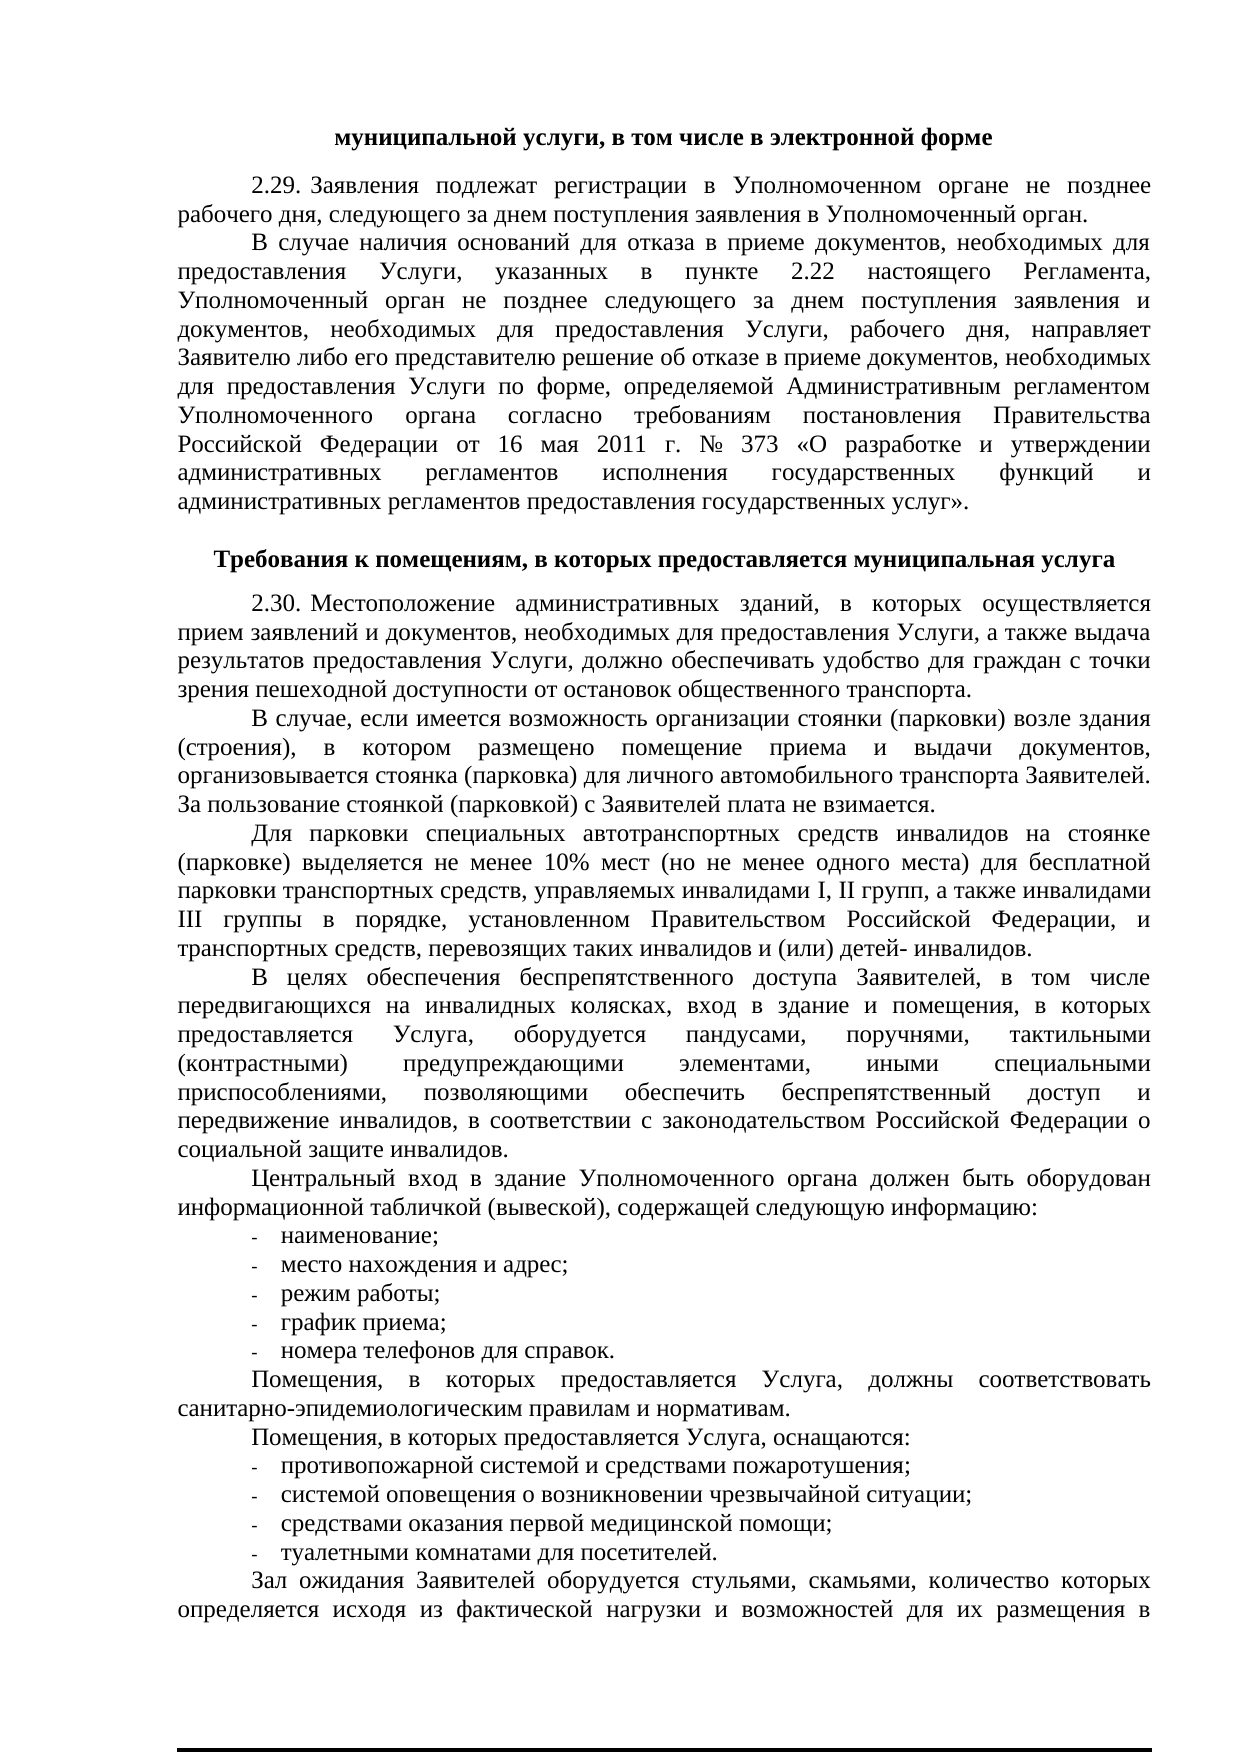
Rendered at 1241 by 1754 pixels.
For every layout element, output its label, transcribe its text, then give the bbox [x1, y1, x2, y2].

text Центральный вход в здание Уполномоченного органа должен быть оборудован информационной табличкой (вывеской), содержащей следующую информацию: [177, 1163, 1152, 1221]
list режим работы; [177, 1278, 1152, 1307]
list средствами оказания первой медицинской помощи; [177, 1508, 1152, 1537]
list номера телефонов для справок. [177, 1336, 1152, 1364]
list туалетными комнатами для посетителей. [177, 1537, 1152, 1566]
text В целях обеспечения беспрепятственного доступа Заявителей, в том числе передвигающихся на инвалидных колясках, вход в здание и помещения, в которых предоставляется Услуга, оборудуется пандусами, поручнями, тактильными (контрастными) предупреждающими элементами, иными специальными приспособлениями, позволяющими обеспечить беспрепятственный доступ и передвижение инвалидов, в соответствии с законодательством Российской Федерации о социальной защите инвалидов. [177, 962, 1152, 1163]
text В случае наличия оснований для отказа в приеме документов, необходимых для предоставления Услуги, указанных в пункте 2.22 настоящего Регламента, Уполномоченный орган не позднее следующего за днем поступления заявления и документов, необходимых для предоставления Услуги, рабочего дня, направляет Заявителю либо его представителю решение об отказе в приеме документов, необходимых для предоставления Услуги по форме, определяемой Административным регламентом Уполномоченного органа согласно требованиям постановления Правительства Российской Федерации от 16 мая 2011 г. № 373 «О разработке и утверждении административных регламентов исполнения государственных функций и административных регламентов предоставления государственных услуг». [177, 227, 1152, 515]
text Для парковки специальных автотранспортных средств инвалидов на стоянке (парковке) выделяется не менее 10% мест (но не менее одного места) для бесплатной парковки транспортных средств, управляемых инвалидами I, II групп, а также инвалидами III группы в порядке, установленном Правительством Российской Федерации, и транспортных средств, перевозящих таких инвалидов и (или) детей- инвалидов. [177, 818, 1152, 962]
text В случае, если имеется возможность организации стоянки (парковки) возле здания (строения), в котором размещено помещение приема и выдачи документов, организовывается стоянка (парковка) для личного автомобильного транспорта Заявителей. За пользование стоянкой (парковкой) с Заявителей плата не взимается. [177, 703, 1152, 818]
list системой оповещения о возникновении чрезвычайной ситуации; [177, 1479, 1152, 1508]
text Помещения, в которых предоставляется Услуга, должны соответствовать санитарно-эпидемиологическим правилам и нормативам. [177, 1364, 1152, 1422]
list график приема; [177, 1307, 1152, 1336]
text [177, 122, 1149, 151]
list Заявления подлежат регистрации в Уполномоченном органе не позднее рабочего дня, следующего за днем поступления заявления в Уполномоченный орган. [177, 170, 1152, 227]
list противопожарной системой и средствами пожаротушения; [177, 1451, 1152, 1479]
list Местоположение административных зданий, в которых осуществляется прием заявлений и документов, необходимых для предоставления Услуги, а также выдача результатов предоставления Услуги, должно обеспечивать удобство для граждан с точки зрения пешеходной доступности от остановок общественного транспорта. [177, 588, 1152, 703]
text Помещения, в которых предоставляется Услуга, оснащаются: [177, 1422, 1152, 1451]
list место нахождения и адрес; [177, 1249, 1152, 1278]
text Требования к помещениям, в которых предоставляется муниципальная услуга [177, 544, 1152, 572]
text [177, 1566, 1152, 1623]
list наименование; [177, 1221, 1152, 1249]
